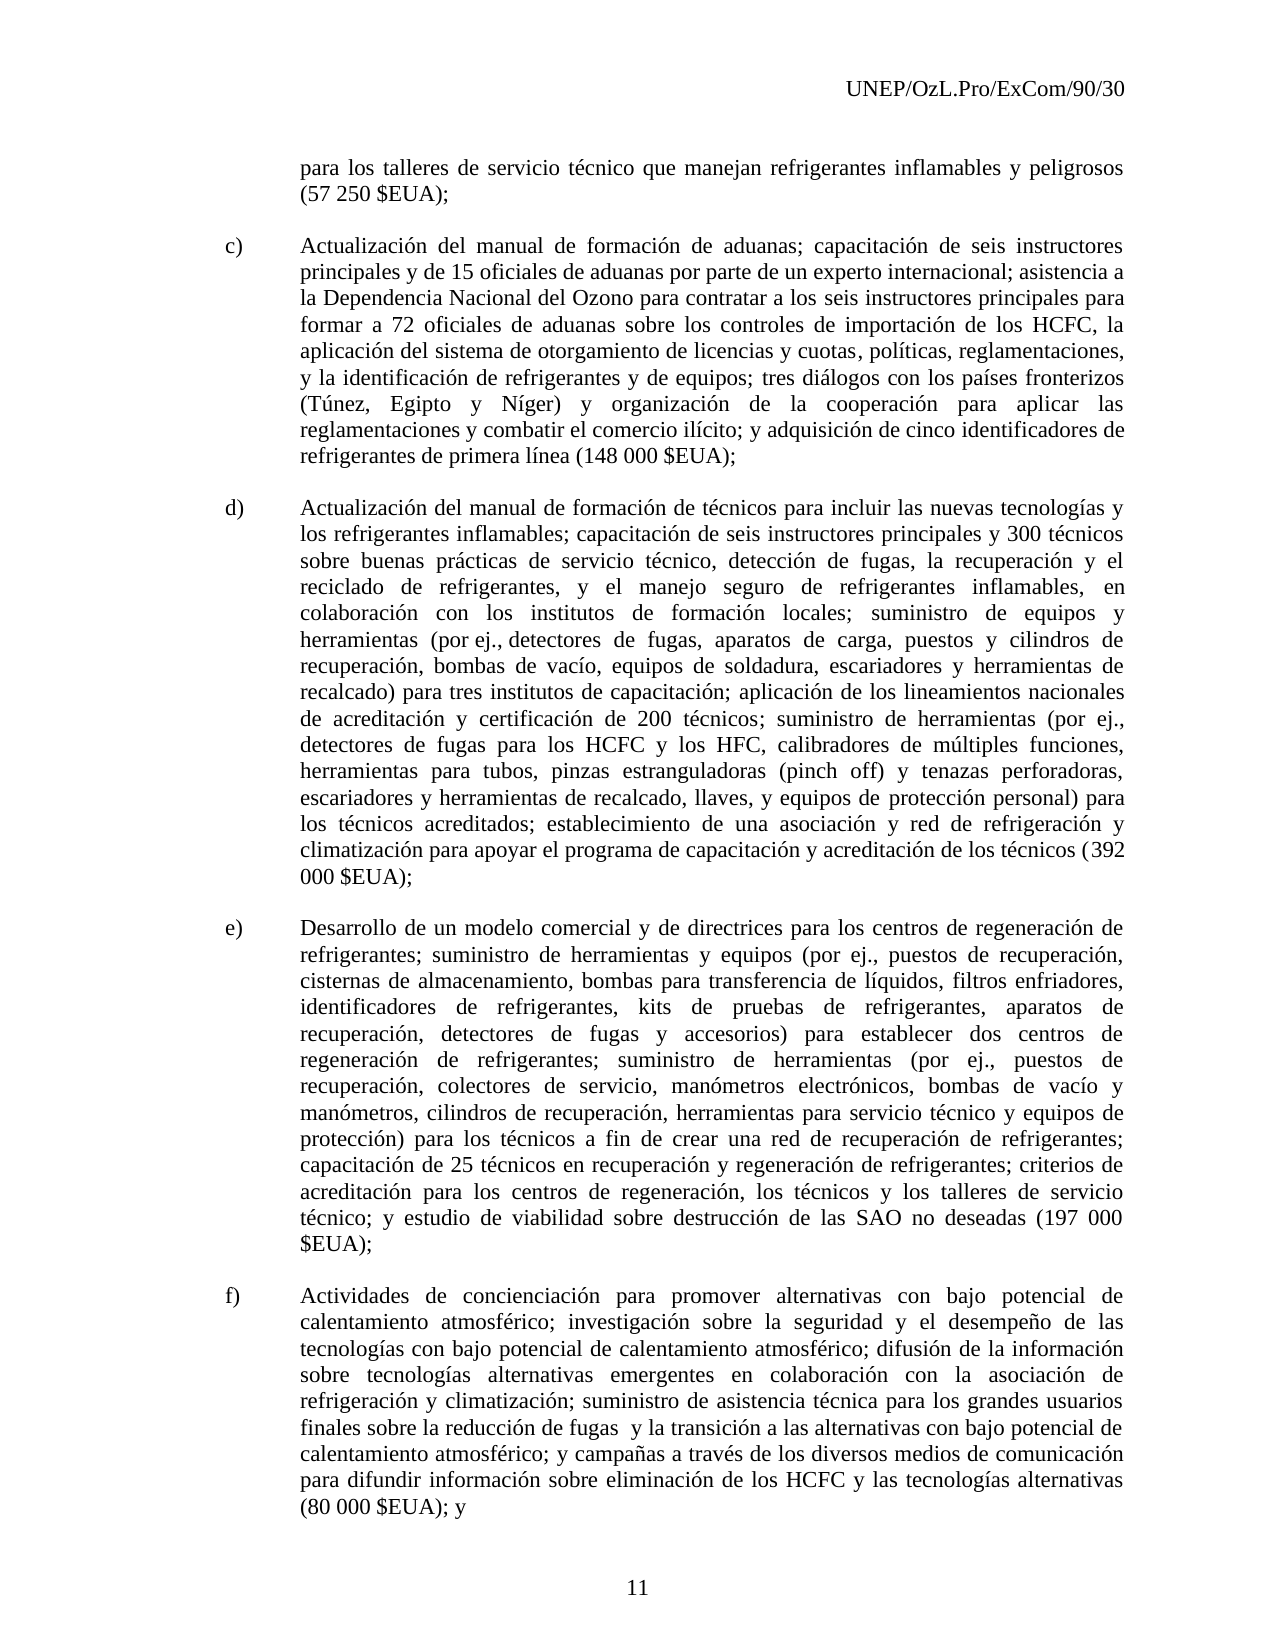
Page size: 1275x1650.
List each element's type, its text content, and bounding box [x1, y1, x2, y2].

subtitle Actualización del manual de formación de técnicos para incluir las nuevas tecnologías y los refrigerantes inflamables; capacitación de seis instructores principales y 300 técnicos sobre buenas prácticas de servicio técnico, detección de fugas, la recuperación y el reciclado de refrigerantes, y el manejo seguro de refrigerantes inflamables, en colaboración con los institutos de formación locales; suministro de equipos y herramientas (por ej., detectores de fugas, aparatos de carga, puestos y cilindros de recuperación, bombas de vacío, equipos de soldadura, escariadores y herramientas de recalcado) para tres institutos de capacitación; aplicación de los lineamientos nacionales de acreditación y certificación de 200 técnicos; suministro de herramientas (por ej., detectores de fugas para los HCFC y los HFC, calibradores de múltiples funciones, herramientas para tubos, pinzas estranguladoras (pinch off) y tenazas perforadoras, escariadores y herramientas de recalcado, llaves, y equipos de protección personal) para los técnicos acreditados; establecimiento de una asociación y red de refrigeración y climatización para apoyar el programa de capacitación y acreditación de los técnicos (392 000 $EUA); [225, 494, 1125, 889]
subtitle Actividades de concienciación para promover alternativas con bajo potencial de calentamiento atmosférico; investigación sobre la seguridad y el desempeño de las tecnologías con bajo potencial de calentamiento atmosférico; difusión de la información sobre tecnologías alternativas emergentes en colaboración con la asociación de refrigeración y climatización; suministro de asistencia técnica para los grandes usuarios finales sobre la reducción de fugas y la transición a las alternativas con bajo potencial de calentamiento atmosférico; y campañas a través de los diversos medios de comunicación para difundir información sobre eliminación de los HCFC y las tecnologías alternativas (80 000 $EUA); y [225, 1282, 1125, 1519]
subtitle Desarrollo de un modelo comercial y de directrices para los centros de regeneración de refrigerantes; suministro de herramientas y equipos (por ej., puestos de recuperación, cisternas de almacenamiento, bombas para transferencia de líquidos, filtros enfriadores, identificadores de refrigerantes, kits de pruebas de refrigerantes, aparatos de recuperación, detectores de fugas y accesorios) para establecer dos centros de regeneración de refrigerantes; suministro de herramientas (por ej., puestos de recuperación, colectores de servicio, manómetros electrónicos, bombas de vacío y manómetros, cilindros de recuperación, herramientas para servicio técnico y equipos de protección) para los técnicos a fin de crear una red de recuperación de refrigerantes; capacitación de 25 técnicos en recuperación y regeneración de refrigerantes; criterios de acreditación para los centros de regeneración, los técnicos y los talleres de servicio técnico; y estudio de viabilidad sobre destrucción de las SAO no deseadas (197 000 $EUA); [225, 914, 1125, 1257]
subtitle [225, 154, 1125, 207]
subtitle Actualización del manual de formación de aduanas; capacitación de seis instructores principales y de 15 oficiales de aduanas por parte de un experto internacional; asistencia a la Dependencia Nacional del Ozono para contratar a los seis instructores principales para formar a 72 oficiales de aduanas sobre los controles de importación de los HCFC, la aplicación del sistema de otorgamiento de licencias y cuotas, políticas, reglamentaciones, y la identificación de refrigerantes y de equipos; tres diálogos con los países fronterizos (Túnez, Egipto y Níger) y organización de la cooperación para aplicar las reglamentaciones y combatir el comercio ilícito; y adquisición de cinco identificadores de refrigerantes de primera línea (148 000 $EUA); [225, 232, 1125, 469]
